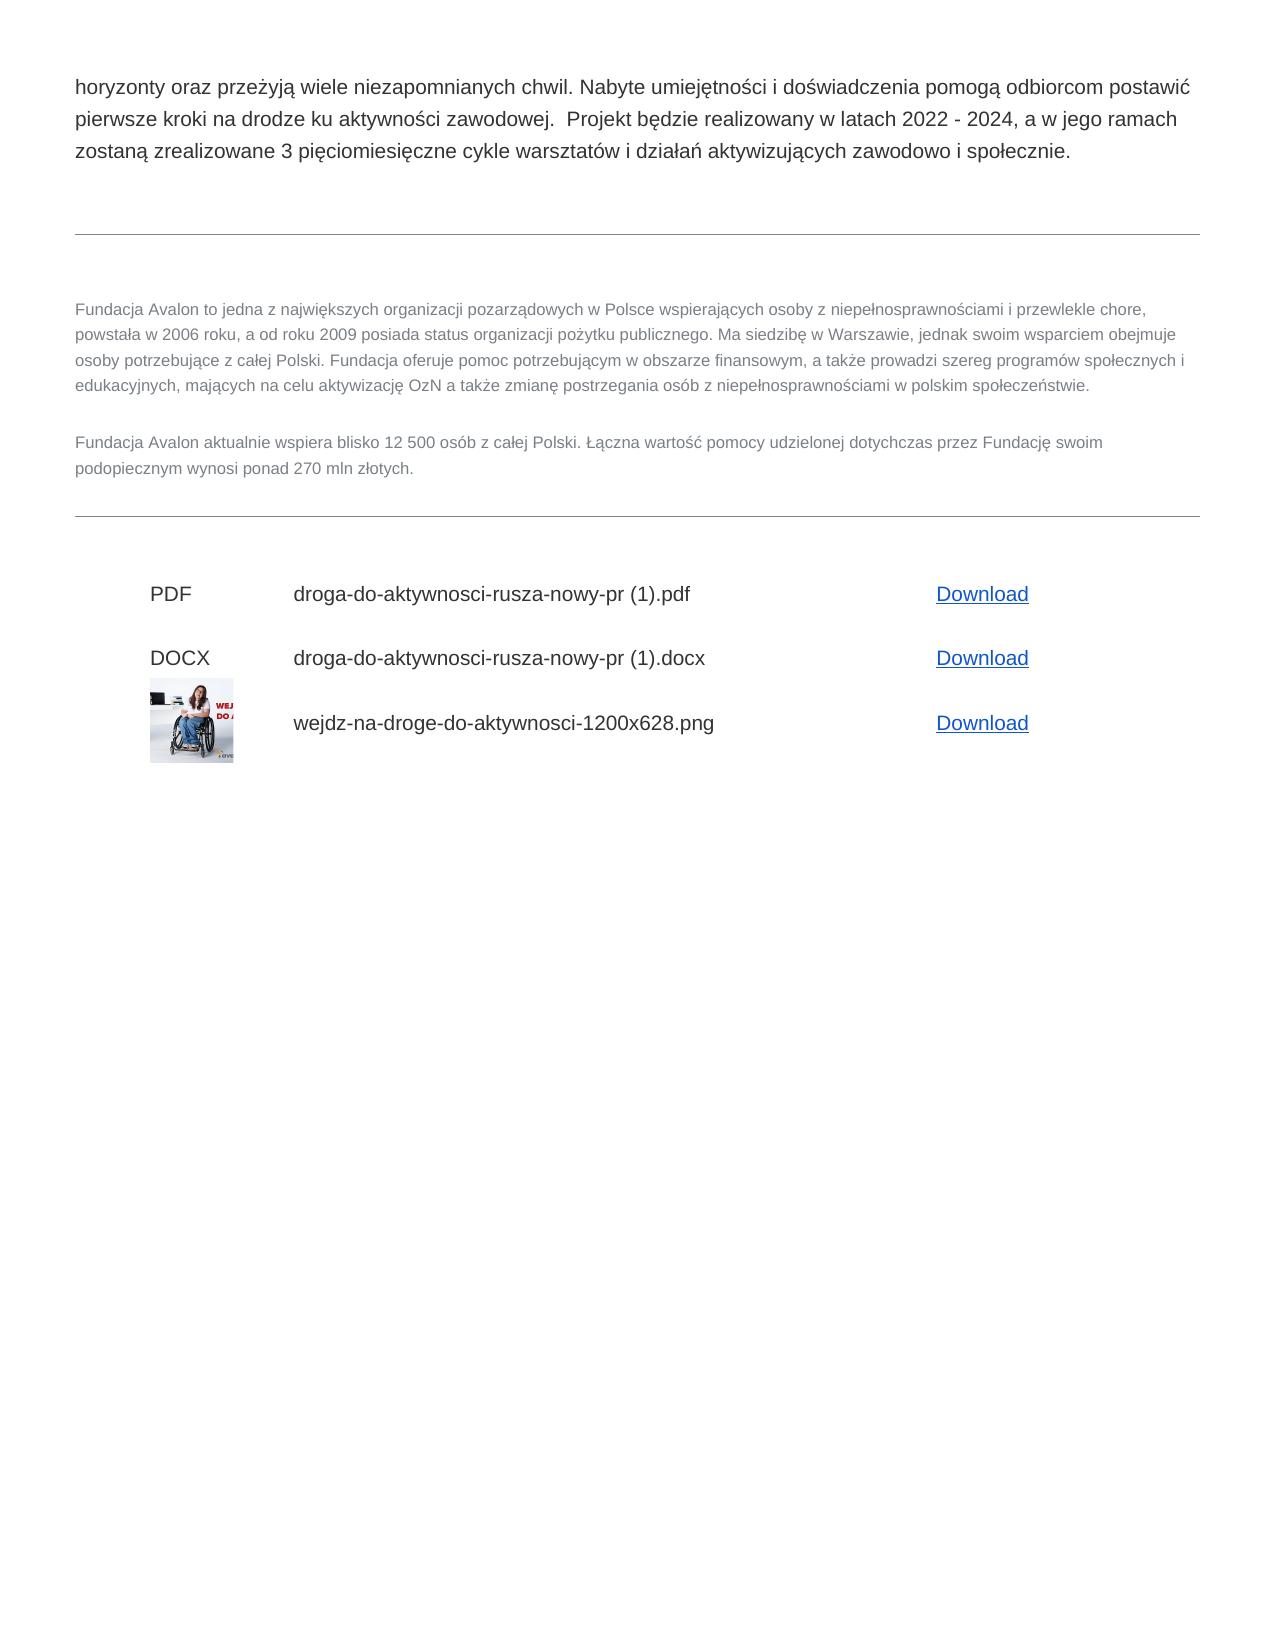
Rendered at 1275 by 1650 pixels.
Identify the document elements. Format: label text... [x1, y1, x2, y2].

table_header PDF [150, 550, 289, 614]
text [75, 75, 1200, 162]
table_cell [150, 679, 289, 803]
picture [150, 678, 234, 763]
text Fundacja Avalon aktualnie wspiera blisko 12 500 osób z całej Polski. Łączna wartość pomocy udzielonej dotychczas przez Fundację swoim podopiecznym wynosi ponad 270 mln złotych. [75, 433, 1200, 478]
table_cell Download [930, 614, 1125, 679]
table_cell Download [930, 679, 1125, 803]
table_header droga-do-aktywnosci-rusza-nowy-pr (1).pdf [289, 550, 930, 614]
table_cell droga-do-aktywnosci-rusza-nowy-pr (1).docx [289, 614, 930, 679]
text Fundacja Avalon to jedna z największych organizacji pozarządowych w Polsce wspierających osoby z niepełnosprawnościami i przewlekle chore, powstała w 2006 roku, a od roku 2009 posiada status organizacji pożytku publicznego. Ma siedzibę w Warszawie, jednak swoim wsparciem obejmuje osoby potrzebujące z całej Polski. Fundacja oferuje pomoc potrzebującym w obszarze finansowym, a także prowadzi szereg programów społecznych i edukacyjnych, mających na celu aktywizację OzN a także zmianę postrzegania osób z niepełnosprawnościami w polskim społeczeństwie. [75, 300, 1200, 395]
table_cell DOCX [150, 614, 289, 679]
table_header Download [930, 550, 1125, 614]
table_cell wejdz-na-droge-do-aktywnosci-1200x628.png [289, 679, 930, 803]
